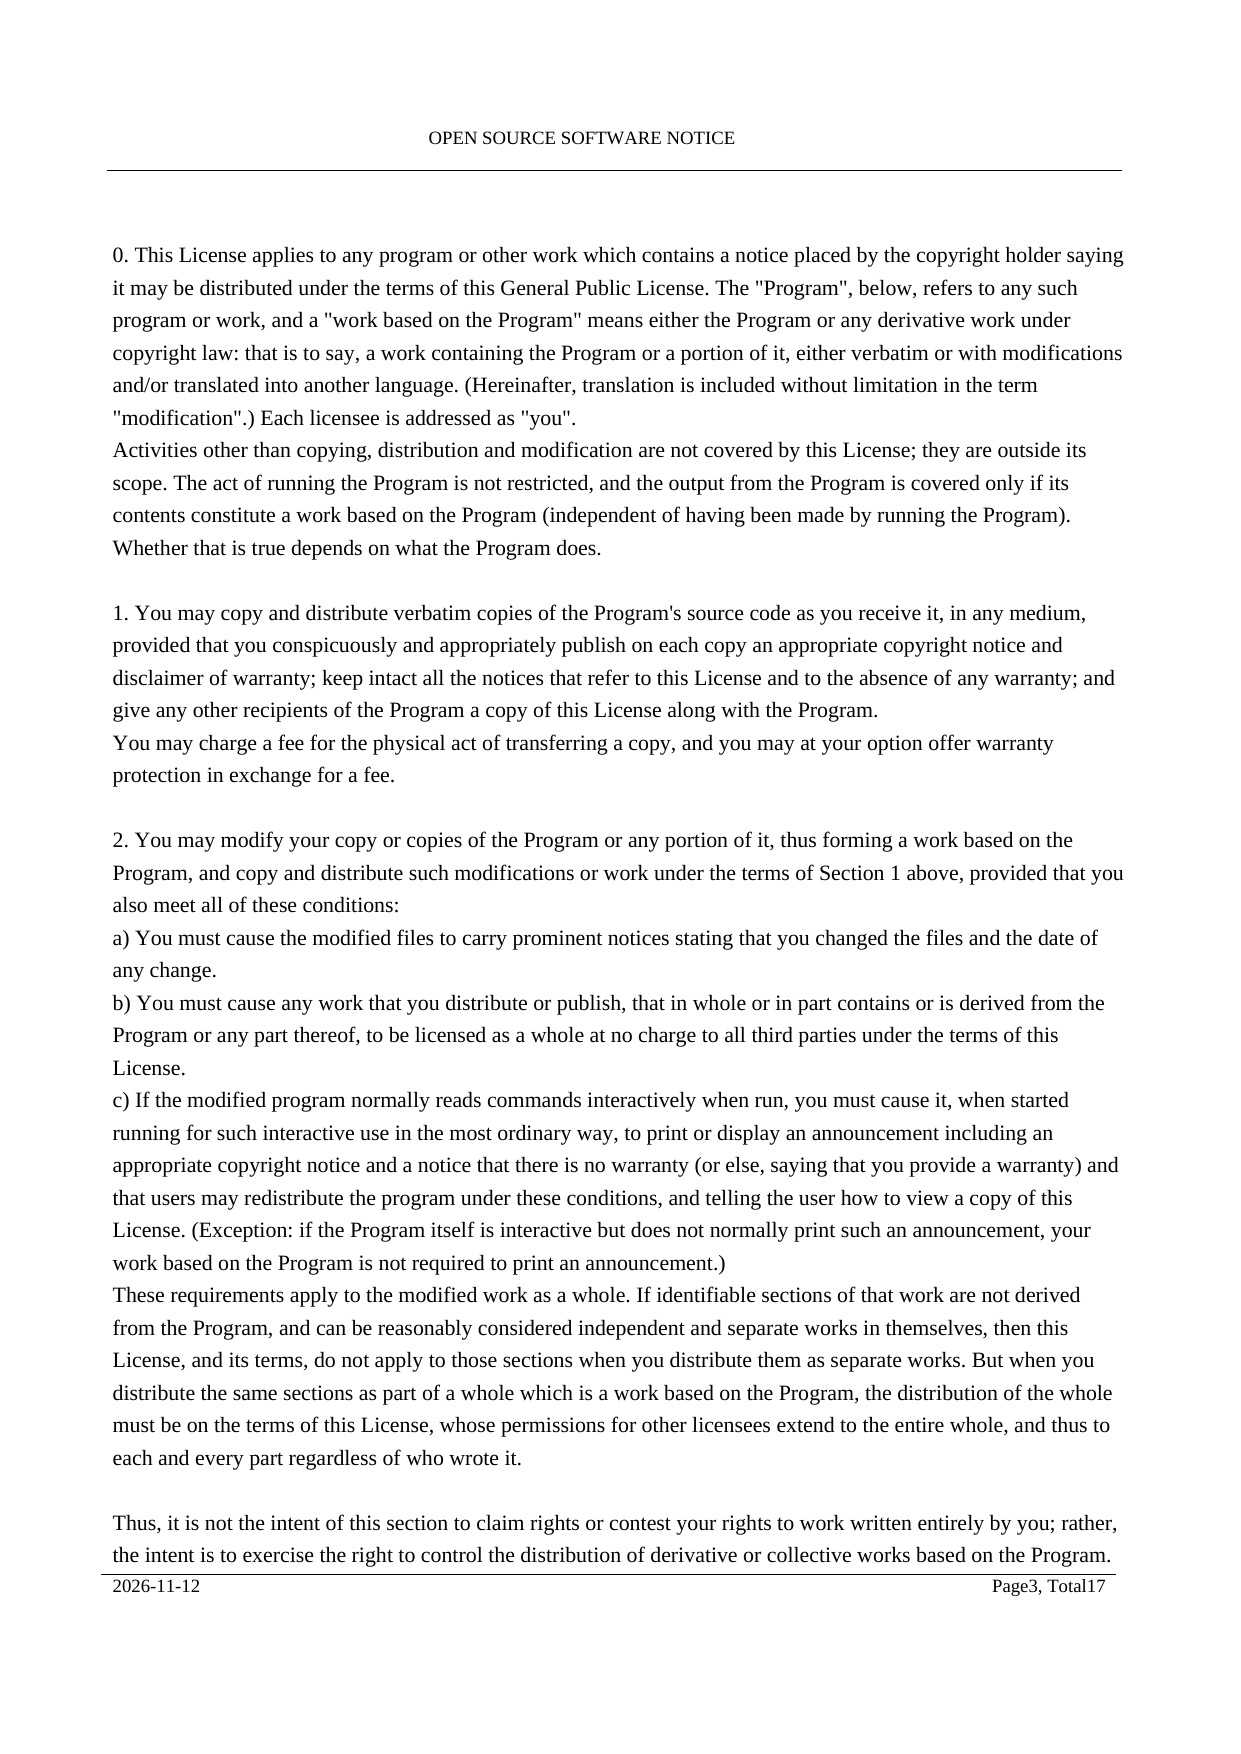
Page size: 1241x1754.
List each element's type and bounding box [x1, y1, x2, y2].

text [112, 206, 1128, 1571]
